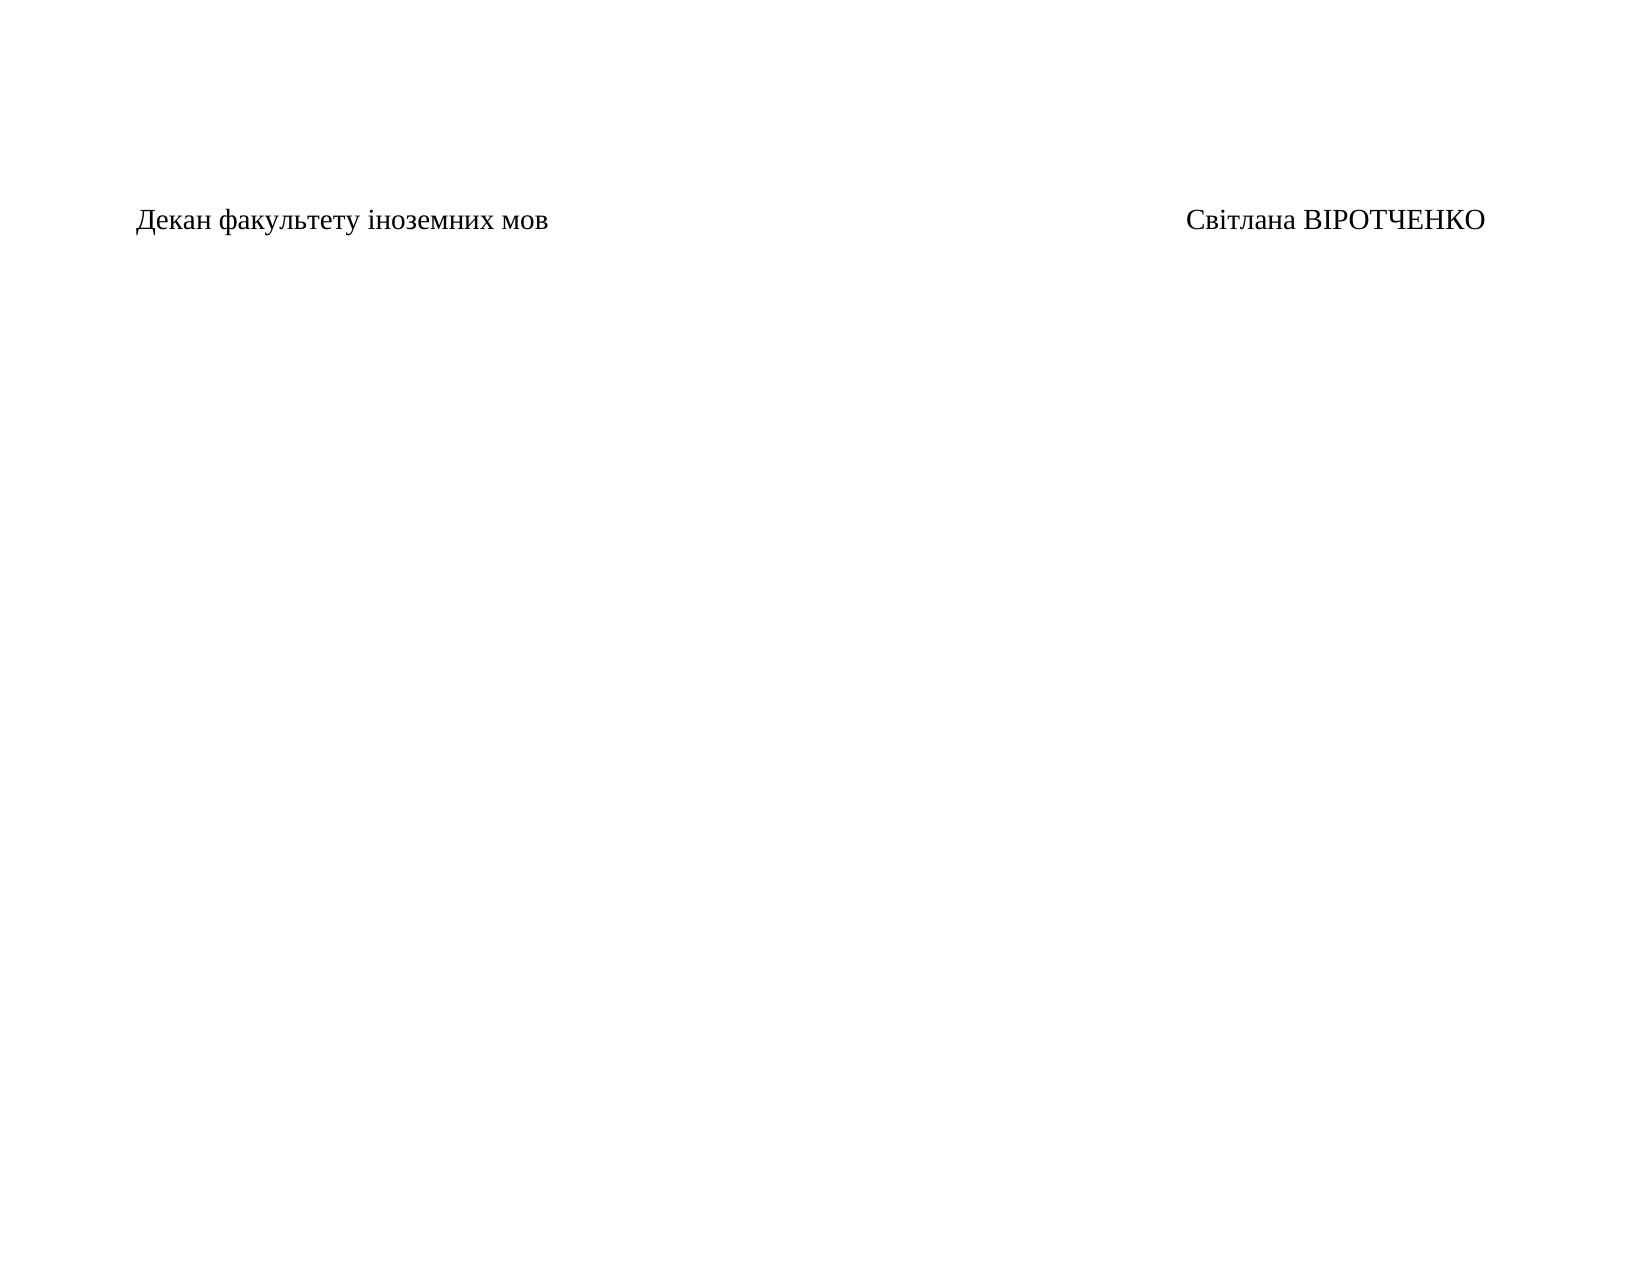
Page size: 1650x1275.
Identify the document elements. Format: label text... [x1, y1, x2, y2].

text Декан факультету іноземних мов Світлана ВІРОТЧЕНКО [136, 202, 1573, 236]
